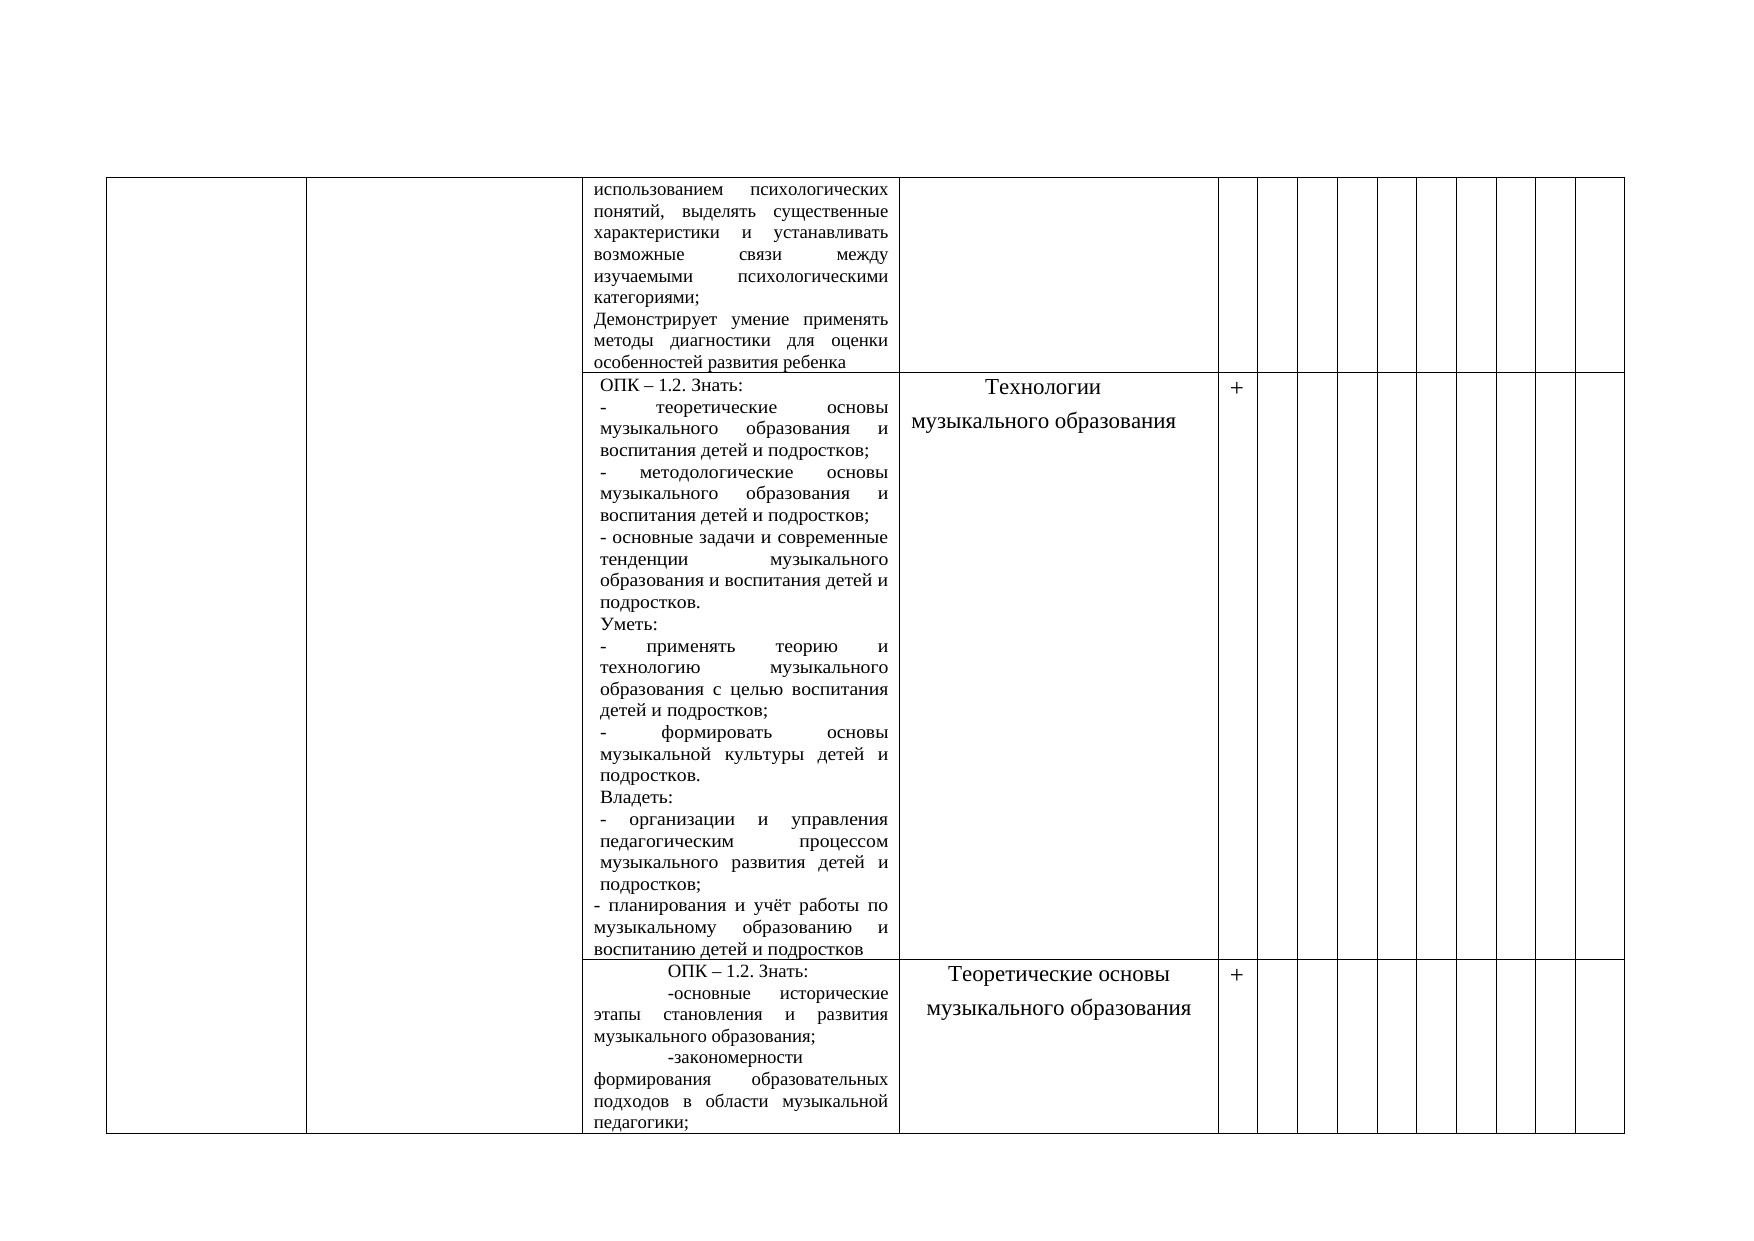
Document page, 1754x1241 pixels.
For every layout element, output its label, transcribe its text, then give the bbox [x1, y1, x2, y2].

table_cell [1258, 960, 1297, 1133]
table_cell [1576, 373, 1624, 959]
table_cell [1378, 960, 1416, 1133]
table_cell [1378, 373, 1416, 959]
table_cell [583, 960, 899, 1133]
table_cell [1298, 178, 1337, 372]
table_cell [1258, 373, 1297, 959]
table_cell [900, 960, 1218, 1133]
table_cell [1378, 178, 1416, 372]
table_cell [1497, 178, 1535, 372]
table_cell [1497, 960, 1535, 1133]
table_cell [1219, 178, 1257, 372]
table_cell [1338, 960, 1377, 1133]
table_cell [1457, 373, 1496, 959]
table_cell [1576, 960, 1624, 1133]
table_cell [1536, 373, 1575, 959]
table_cell + [1219, 960, 1257, 1133]
table_cell [1457, 960, 1496, 1133]
table_cell Технологии музыкального образования [900, 373, 1218, 959]
table_cell [1457, 178, 1496, 372]
table_cell [1536, 178, 1575, 372]
table_cell [1417, 178, 1456, 372]
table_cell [900, 178, 1218, 372]
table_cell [583, 178, 899, 372]
table_cell [1497, 373, 1535, 959]
table_cell ОПК – 1.2. Знать: - теоретические основы музыкального образования и воспитания детей и подростков; - методологические основы музыкального образования и воспитания детей и подростков; - основные задачи и современные тенденции музыкального образования и воспитания детей и подростков. Уметь: - применять теорию и технологию музыкального образования с целью воспитания детей и подростков; - формировать основы музыкальной культуры детей и подростков. Владеть: - организации и управления педагогическим процессом музыкального развития детей и подростков; - планирования и учёт работы по музыкальному образованию и воспитанию детей и подростков [583, 373, 899, 959]
table_cell [1576, 178, 1624, 372]
table_cell + [1338, 178, 1377, 372]
table_cell [1298, 373, 1337, 959]
table_cell [1338, 373, 1377, 959]
table_cell + [1219, 373, 1257, 959]
table_cell [1417, 373, 1456, 959]
table_cell [1298, 960, 1337, 1133]
table_cell [1417, 960, 1456, 1133]
table_cell [1258, 178, 1297, 372]
table_cell [1536, 960, 1575, 1133]
